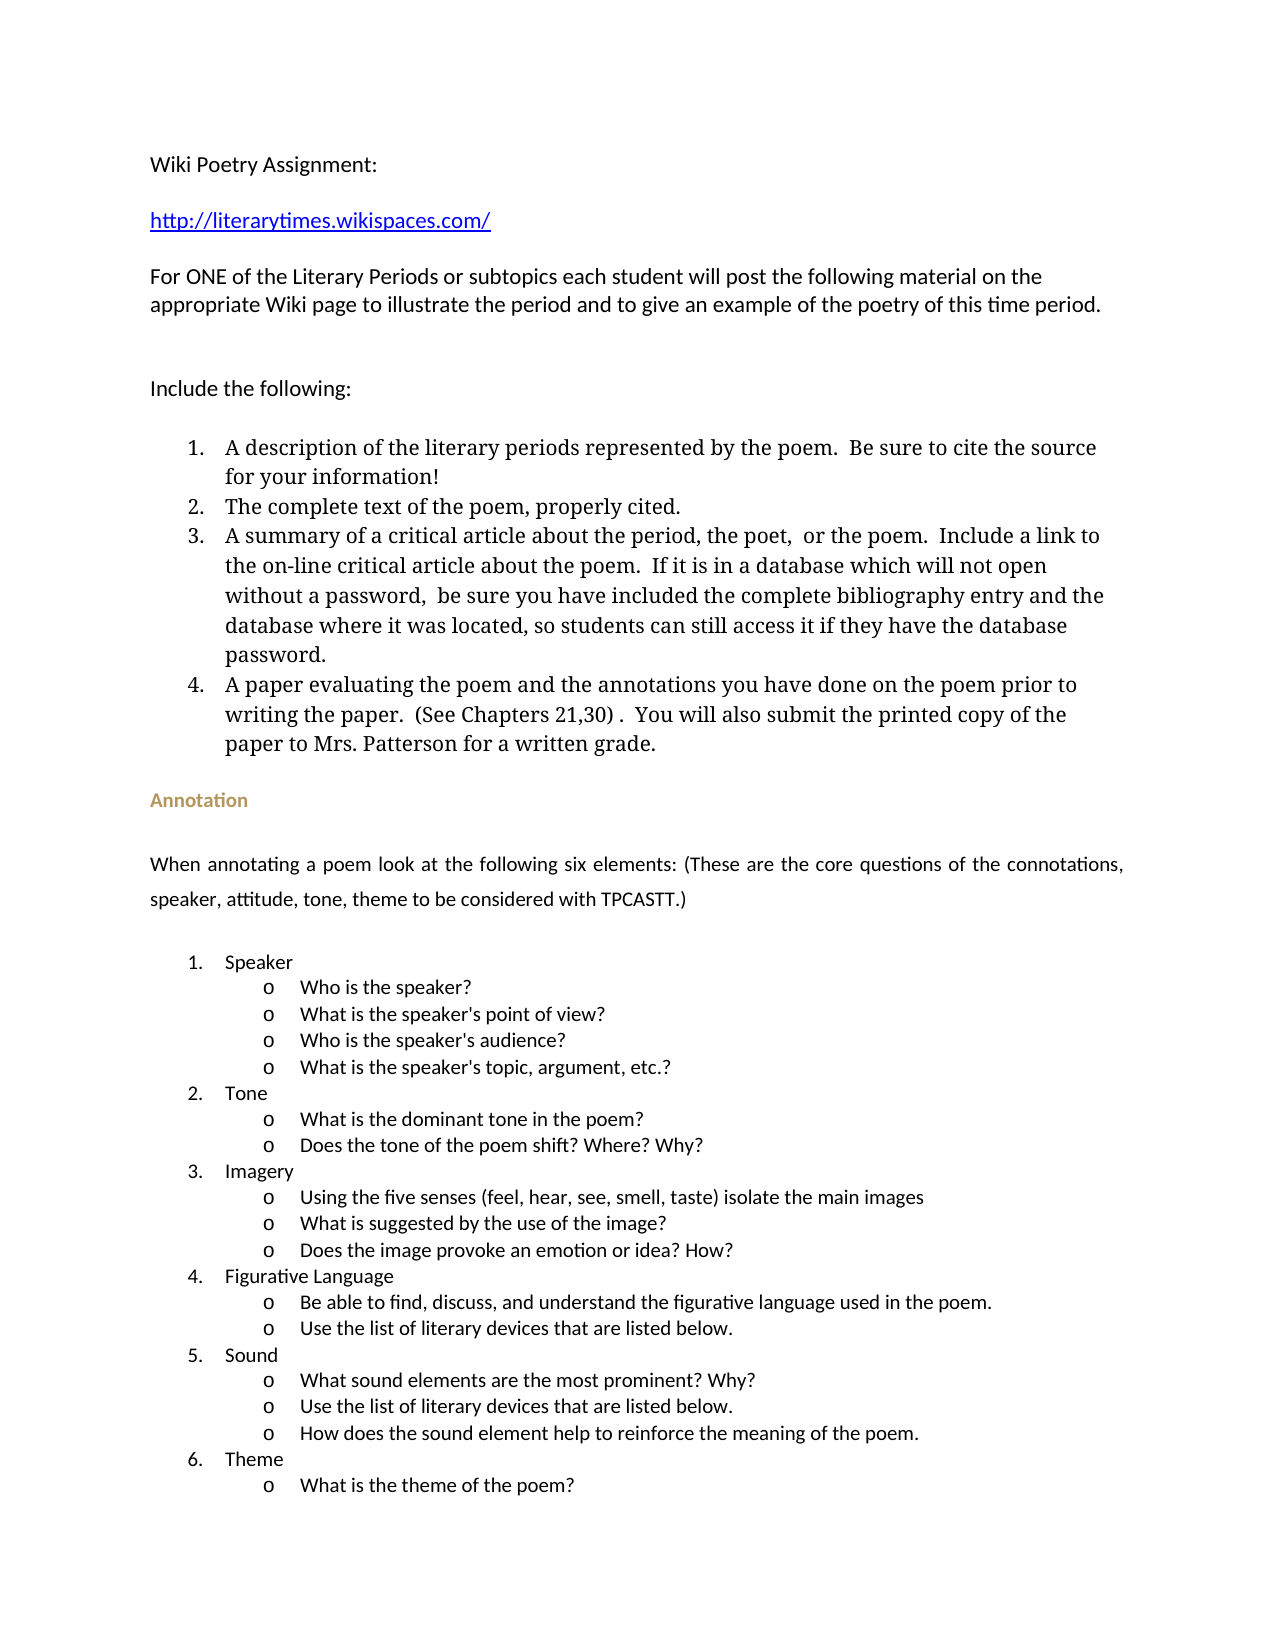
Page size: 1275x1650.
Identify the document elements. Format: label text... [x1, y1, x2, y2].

list Tone [187, 1080, 1125, 1106]
list What is the speaker's topic, argument, etc.? [262, 1054, 1125, 1080]
list Imagery [187, 1159, 1125, 1184]
list Be able to find, discuss, and understand the figurative language used in the poem. [262, 1289, 1125, 1315]
list Speaker [187, 949, 1125, 974]
list Figurative Language [187, 1263, 1125, 1289]
list Use the list of literary devices that are listed below. [262, 1315, 1125, 1342]
text Annotation [150, 787, 1125, 812]
list The complete text of the poem, properly cited. [187, 491, 1125, 520]
list A description of the literary periods represented by the poem. Be sure to cite the source for your information! [187, 431, 1125, 491]
list What is suggested by the use of the image? [262, 1211, 1125, 1237]
list What sound elements are the most prominent? Why? [262, 1367, 1125, 1394]
list A summary of a critical article about the period, the poet, or the poem. Include a link to the on-line critical article about the poem. If it is in a database which will not open without a password, be sure you have included the complete bibliography entry and the database where it was located, so students can still access it if they have the database password. [187, 520, 1125, 669]
list What is the speaker's point of view? [262, 1001, 1125, 1027]
text Include the following: [150, 374, 1125, 402]
list A paper evaluating the poem and the annotations you have done on the poem prior to writing the paper. (See Chapters 21,30) . You will also submit the printed copy of the paper to Mrs. Patterson for a written grade. [187, 669, 1125, 758]
list Using the five senses (feel, hear, see, smell, taste) isolate the main images [262, 1184, 1125, 1211]
list Does the image provoke an emotion or idea? How? [262, 1237, 1125, 1263]
list How does the sound element help to reinforce the meaning of the poem. [262, 1420, 1125, 1447]
list Who is the speaker? [262, 974, 1125, 1001]
text http://literarytimes.wikispaces.com/ [150, 206, 1125, 234]
text Wiki Poetry Assignment: [150, 150, 1125, 178]
list Does the tone of the poem shift? Where? Why? [262, 1132, 1125, 1159]
text When annotating a poem look at the following six elements: (These are the core questions of the connotations, speaker, attitude, tone, theme to be considered with TPCASTT.) [150, 842, 1125, 912]
list Theme [187, 1447, 1125, 1472]
list Use the list of literary devices that are listed below. [262, 1394, 1125, 1420]
list Sound [187, 1342, 1125, 1367]
text For ONE of the Literary Periods or subtopics each student will post the following material on the appropriate Wiki page to illustrate the period and to give an example of the poetry of this time period. [150, 262, 1125, 318]
list What is the theme of the poem? [262, 1472, 1125, 1498]
list Who is the speaker's audience? [262, 1027, 1125, 1054]
list What is the dominant tone in the poem? [262, 1106, 1125, 1132]
